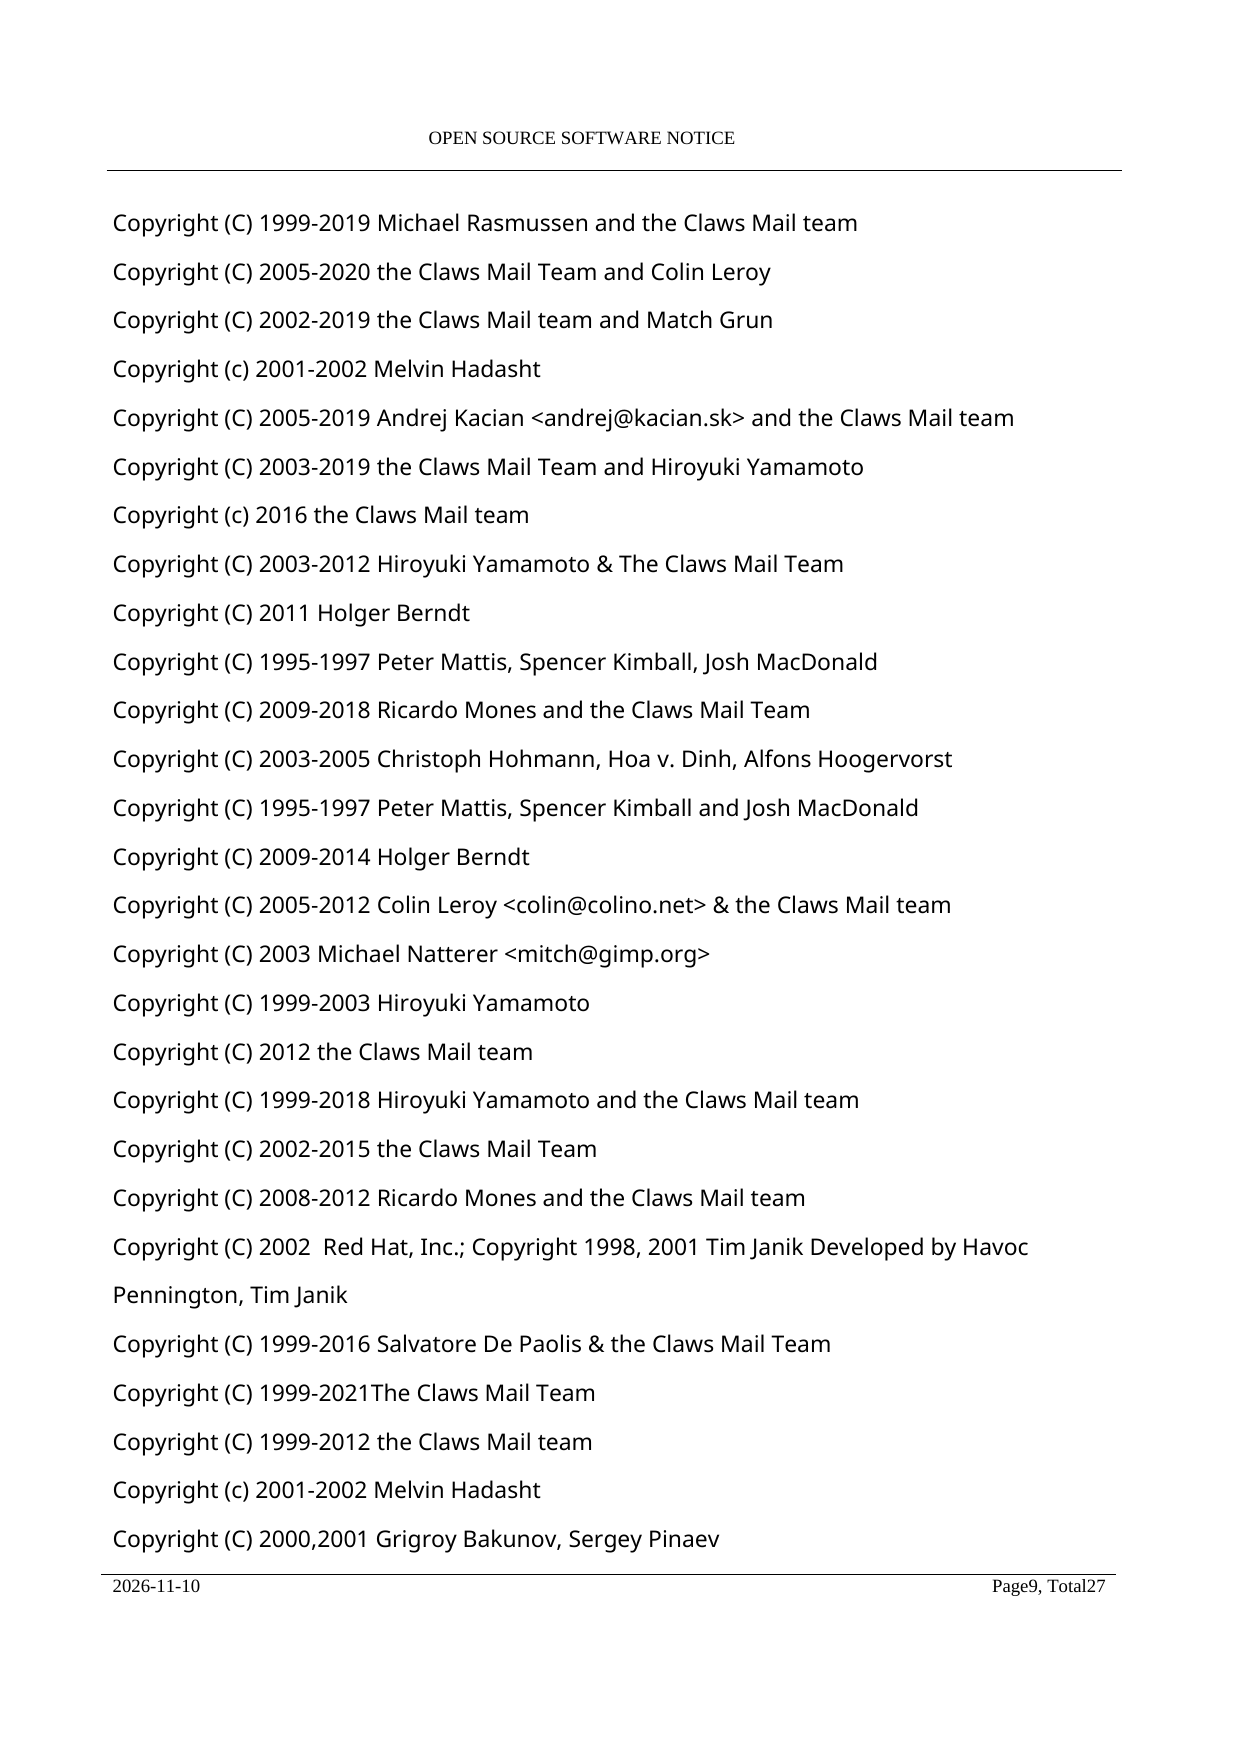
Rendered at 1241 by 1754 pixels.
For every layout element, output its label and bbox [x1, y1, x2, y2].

text [112, 206, 1128, 1555]
